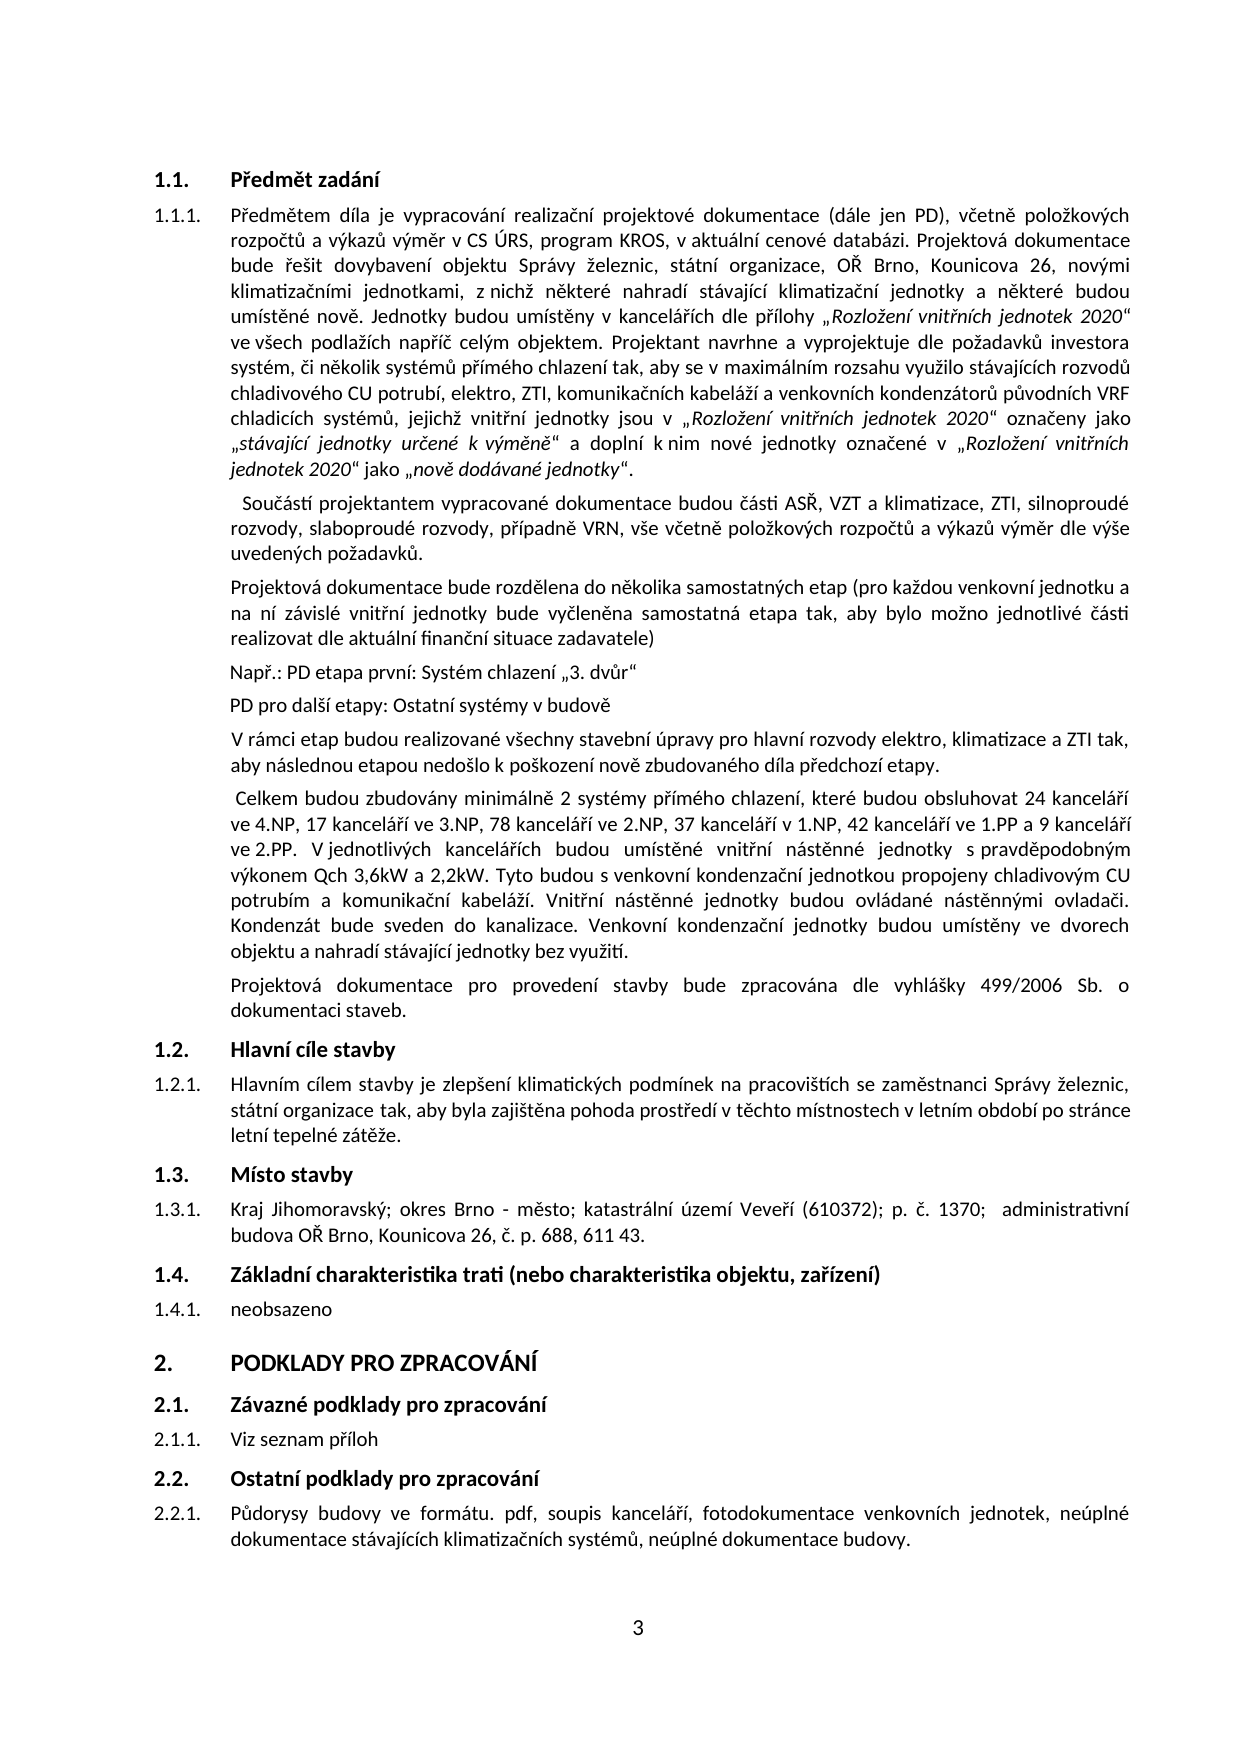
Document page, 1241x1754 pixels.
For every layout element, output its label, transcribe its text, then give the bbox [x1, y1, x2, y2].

list Součástí projektantem vypracované dokumentace budou části ASŘ, VZT a klimatizace, ZTI, silnoproudé rozvody, slaboproudé rozvody, případně VRN, vše včetně položkových rozpočtů a výkazů výměr dle výše uvedených požadavků. [216, 490, 1131, 566]
list Celkem budou zbudovány minimálně 2 systémy přímého chlazení, které budou obsluhovat 24 kanceláří ve 4.NP, 17 kanceláří ve 3.NP, 78 kanceláří ve 2.NP, 37 kanceláří v 1.NP, 42 kanceláří ve 1.PP a 9 kanceláří ve 2.PP. V jednotlivých kancelářích budou umístěné vnitřní nástěnné jednotky s pravděpodobným výkonem Qch 3,6kW a 2,2kW. Tyto budou s venkovní kondenzační jednotkou propojeny chladivovým CU potrubím a komunikační kabeláží. Vnitřní nástěnné jednotky budou ovládané nástěnnými ovladači. Kondenzát bude sveden do kanalizace. Venkovní kondenzační jednotky budou umístěny ve dvorech objektu a nahradí stávající jednotky bez využití. [216, 786, 1131, 963]
text Půdorysy budovy ve formátu. pdf, soupis kanceláří, fotodokumentace venkovních jednotek, neúplné dokumentace stávajících klimatizačních systémů, neúplné dokumentace budovy. [154, 1500, 1131, 1551]
text Ostatní podklady pro zpracování [154, 1464, 1131, 1492]
list Projektová dokumentace bude rozdělena do několika samostatných etap (pro každou venkovní jednotku a na ní závislé vnitřní jednotky bude vyčleněna samostatná etapa tak, aby bylo možno jednotlivé části realizovat dle aktuální finanční situace zadavatele) [216, 574, 1131, 651]
text Závazné podklady pro zpracování [154, 1390, 1131, 1418]
text Místo stavby [154, 1160, 1131, 1188]
text Hlavním cílem stavby je zlepšení klimatických podmínek na pracovištích se zaměstnanci Správy železnic, státní organizace tak, aby byla zajištěna pohoda prostředí v těchto místnostech v letním období po stránce letní tepelné zátěže. [154, 1071, 1131, 1148]
text Kraj Jihomoravský; okres Brno - město; katastrální území Veveří (610372); p. č. 1370; administrativní budova OŘ Brno, Kounicova 26, č. p. 688, 611 43. [154, 1197, 1131, 1247]
list Např.: PD etapa první: Systém chlazení „3. dvůr“ [216, 659, 1131, 684]
text neobsazeno [154, 1296, 1131, 1322]
text Předmět zadání [154, 165, 1131, 193]
text Hlavní cíle stavby [154, 1035, 1131, 1063]
text Základní charakteristika trati (nebo charakteristika objektu, zařízení) [154, 1260, 1131, 1288]
list Projektová dokumentace pro provedení stavby bude zpracována dle vyhlášky 499/2006 Sb. o dokumentaci staveb. [230, 972, 1131, 1023]
text Předmětem díla je vypracování realizační projektové dokumentace (dále jen PD), včetně položkových rozpočtů a výkazů výměr v CS ÚRS, program KROS, v aktuální cenové databázi. Projektová dokumentace bude řešit dovybavení objektu Správy železnic, státní organizace, OŘ Brno, Kounicova 26, novými klimatizačními jednotkami, z nichž některé nahradí stávající klimatizační jednotky a některé budou umístěné nově. Jednotky budou umístěny v kancelářích dle přílohy „Rozložení vnitřních jednotek 2020“ ve všech podlažích napříč celým objektem. Projektant navrhne a vyprojektuje dle požadavků investora systém, či několik systémů přímého chlazení tak, aby se v maximálním rozsahu využilo stávajících rozvodů chladivového CU potrubí, elektro, ZTI, komunikačních kabeláží a venkovních kondenzátorů původních VRF chladicích systémů, jejichž vnitřní jednotky jsou v „Rozložení vnitřních jednotek 2020“ označeny jako „stávající jednotky určené k výměně“ a doplní k nim nové jednotky označené v „Rozložení vnitřních jednotek 2020“ jako „nově dodávané jednotky“. [154, 202, 1131, 481]
text Viz seznam příloh [154, 1426, 1131, 1451]
list V rámci etap budou realizované všechny stavební úpravy pro hlavní rozvody elektro, klimatizace a ZTI tak, aby následnou etapou nedošlo k poškození nově zbudovaného díla předchozí etapy. [216, 726, 1131, 777]
list PD pro další etapy: Ostatní systémy v budově [216, 693, 1131, 718]
text podklady pro zpracování [154, 1347, 1131, 1377]
